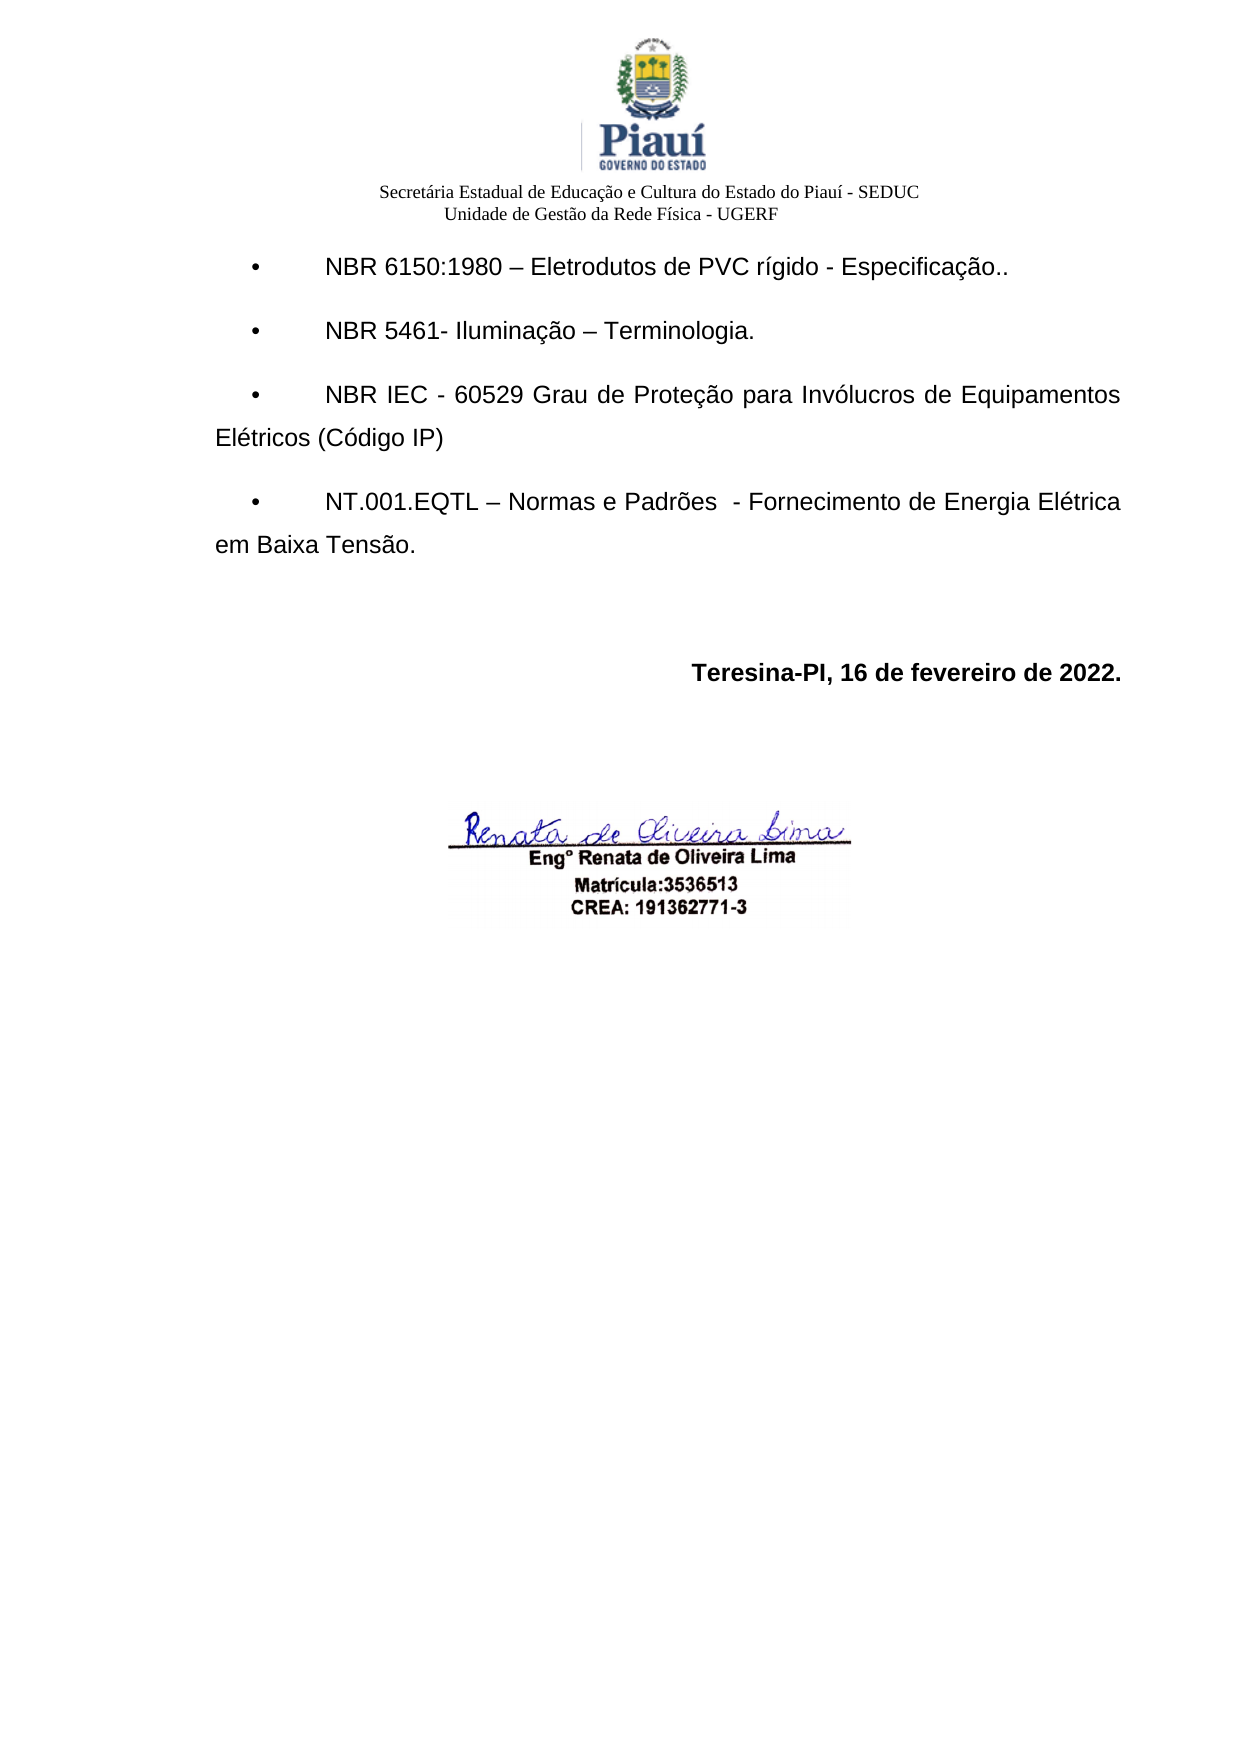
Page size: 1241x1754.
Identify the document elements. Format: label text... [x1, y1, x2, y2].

text Teresina-PI, 16 de fevereiro de 2022. [177, 658, 1122, 687]
text • NBR 6150:1980 – Eletrodutos de PVC rígido - Especificação.. [215, 252, 1122, 281]
picture [448, 801, 852, 929]
text • NBR IEC - 60529 Grau de Proteção para Invólucros de Equipamentos Elétricos (Código IP) [215, 380, 1122, 452]
text • NBR 5461- Iluminação – Terminologia. [215, 316, 1122, 345]
picture [581, 33, 719, 181]
text • NT.001.EQTL – Normas e Padrões - Fornecimento de Energia Elétrica em Baixa Tensão. [215, 487, 1122, 559]
